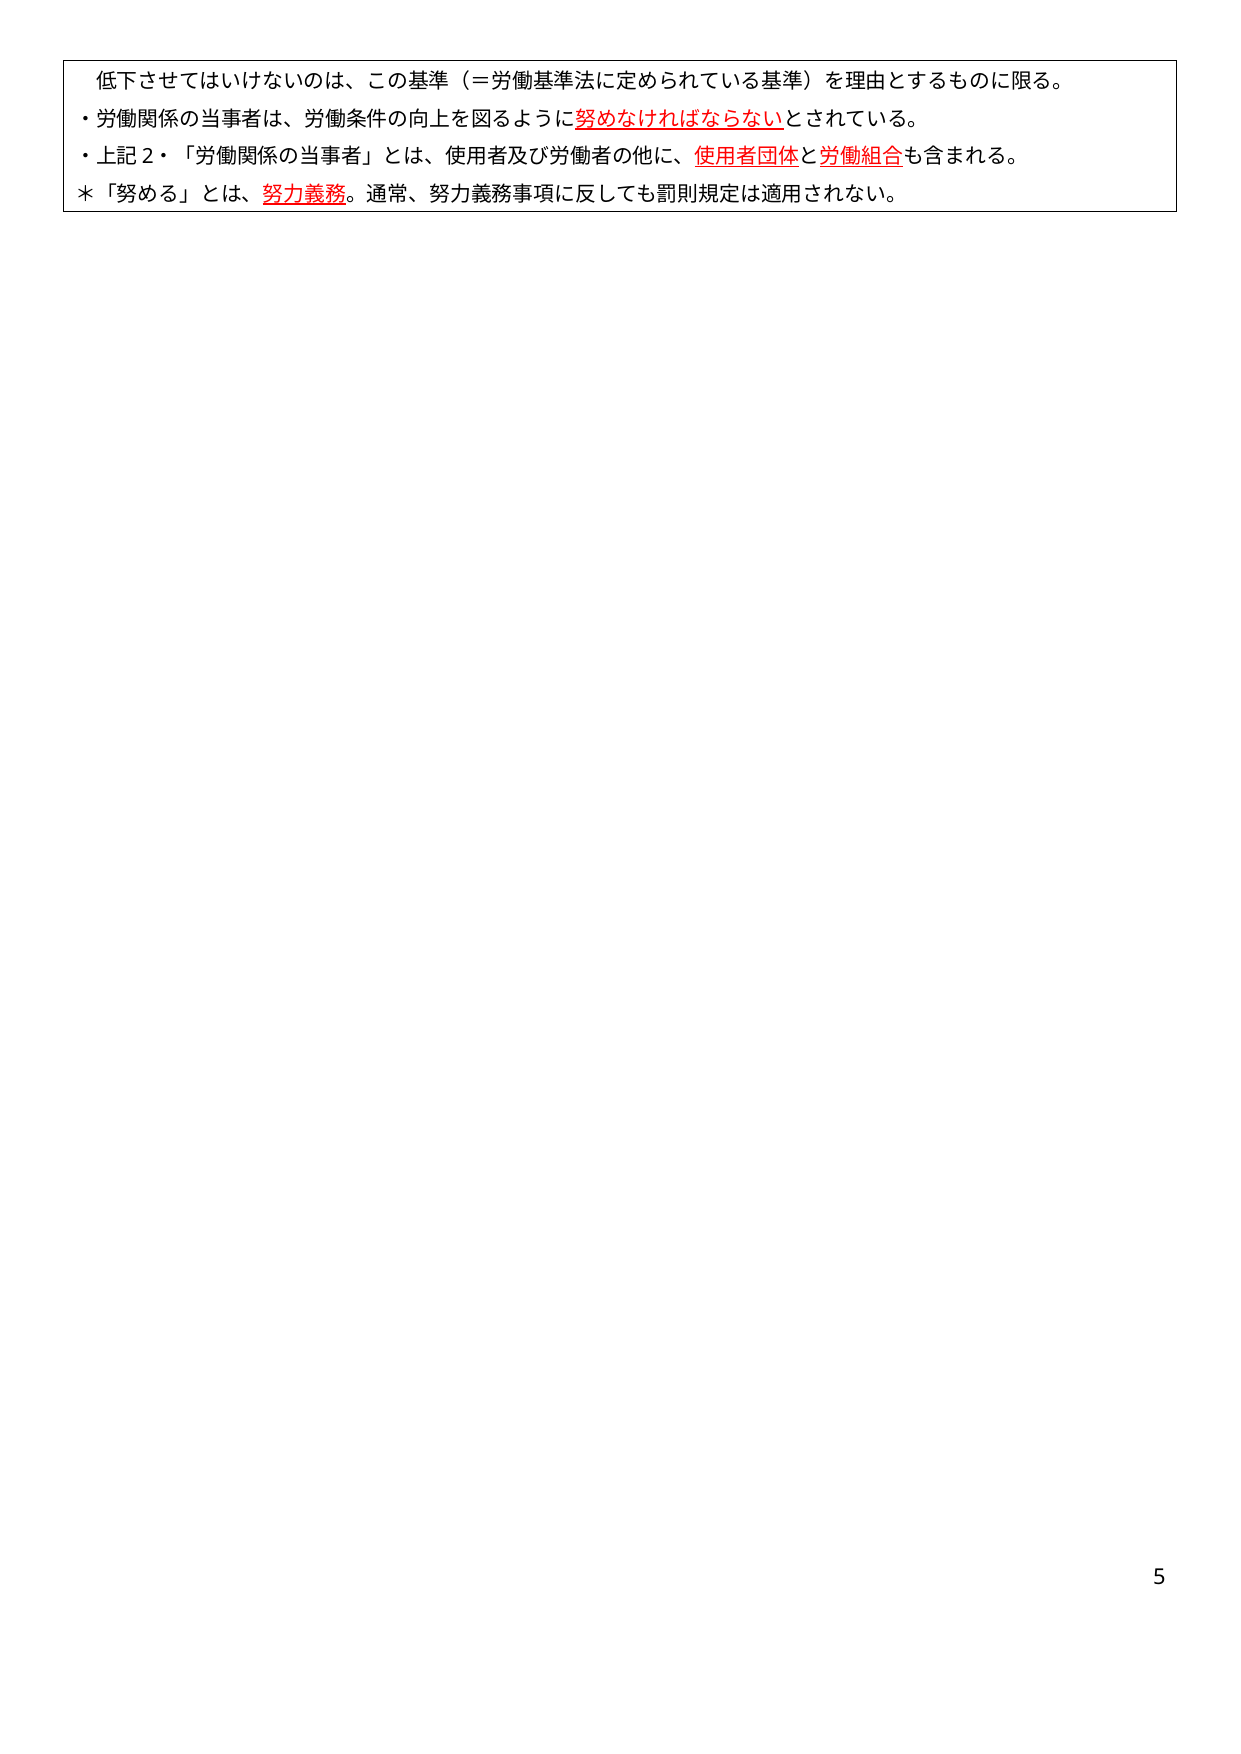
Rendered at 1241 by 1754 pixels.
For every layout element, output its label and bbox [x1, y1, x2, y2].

table_header [64, 61, 1176, 211]
